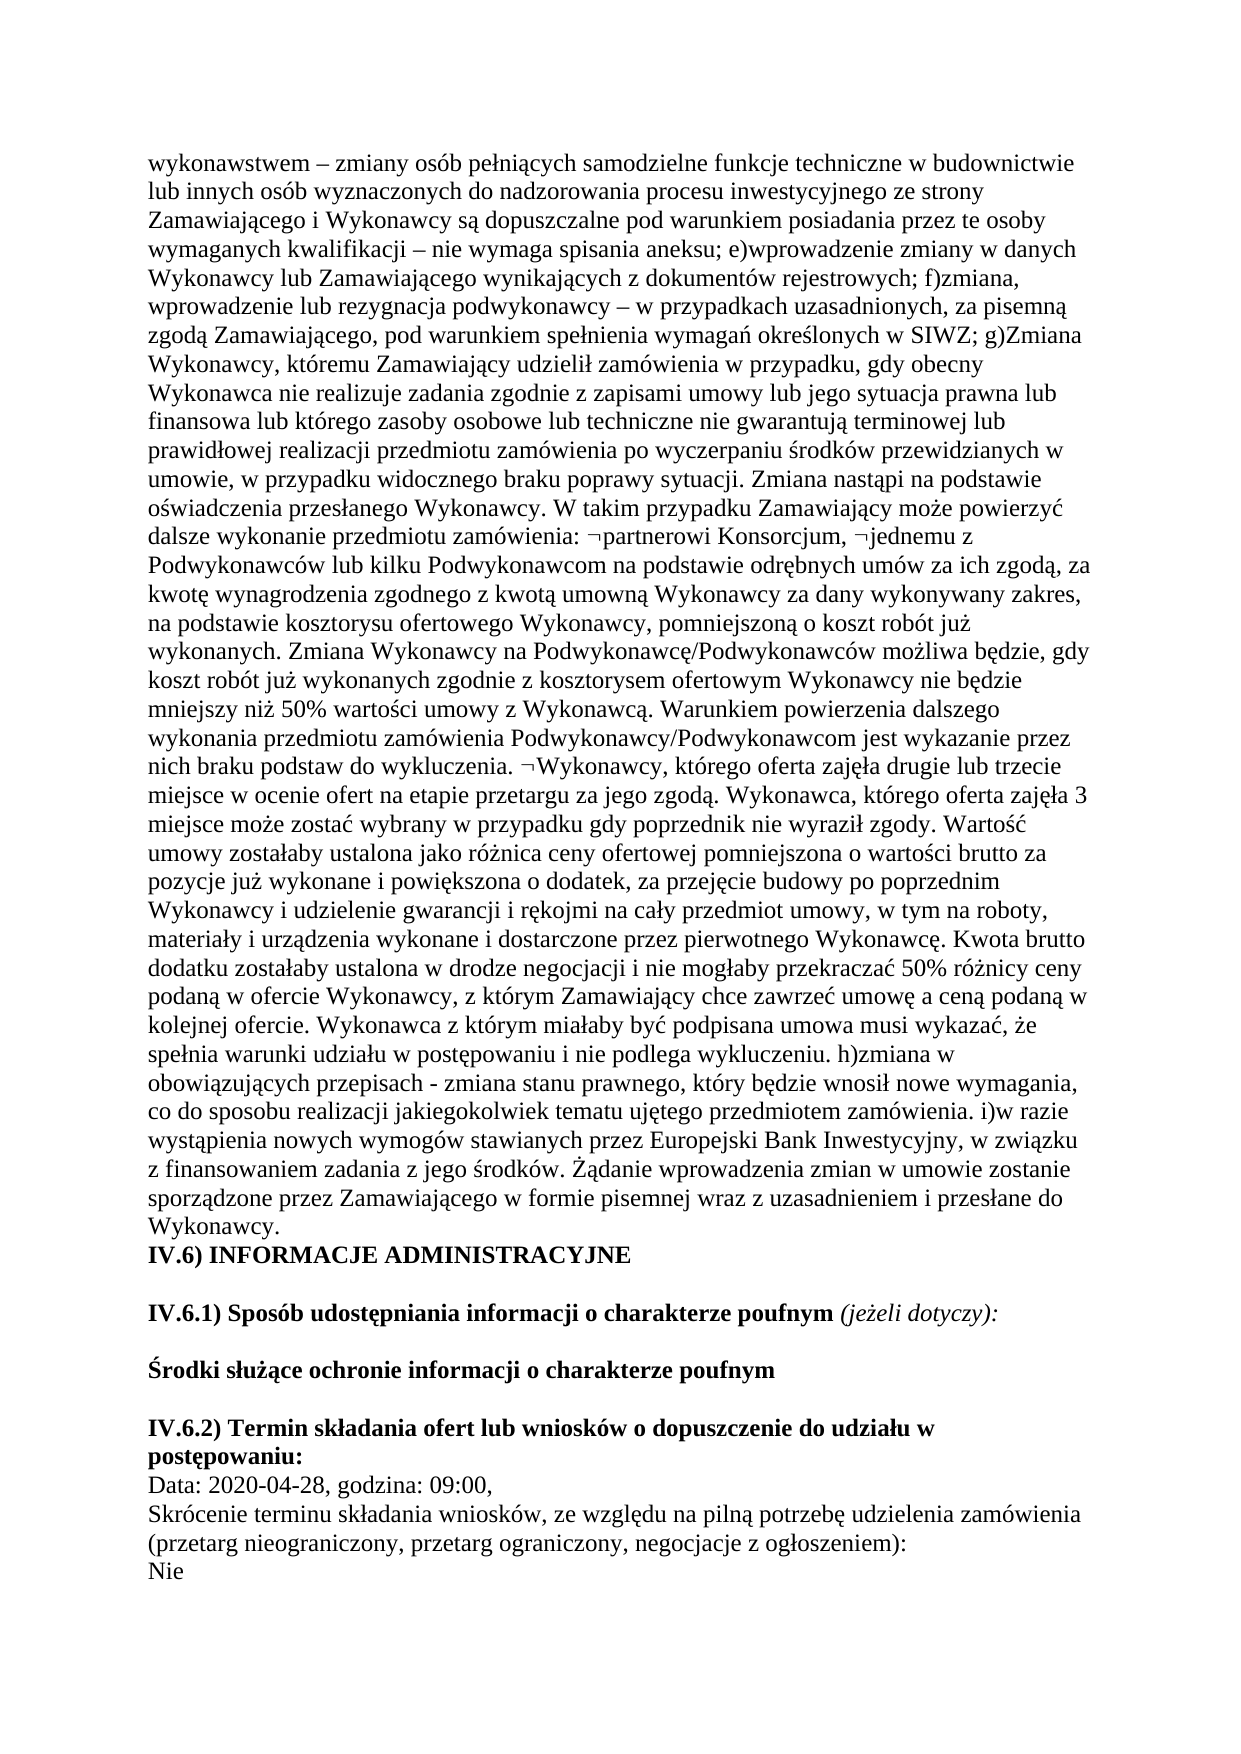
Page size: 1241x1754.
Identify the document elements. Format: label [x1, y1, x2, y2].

text [148, 148, 1093, 1585]
